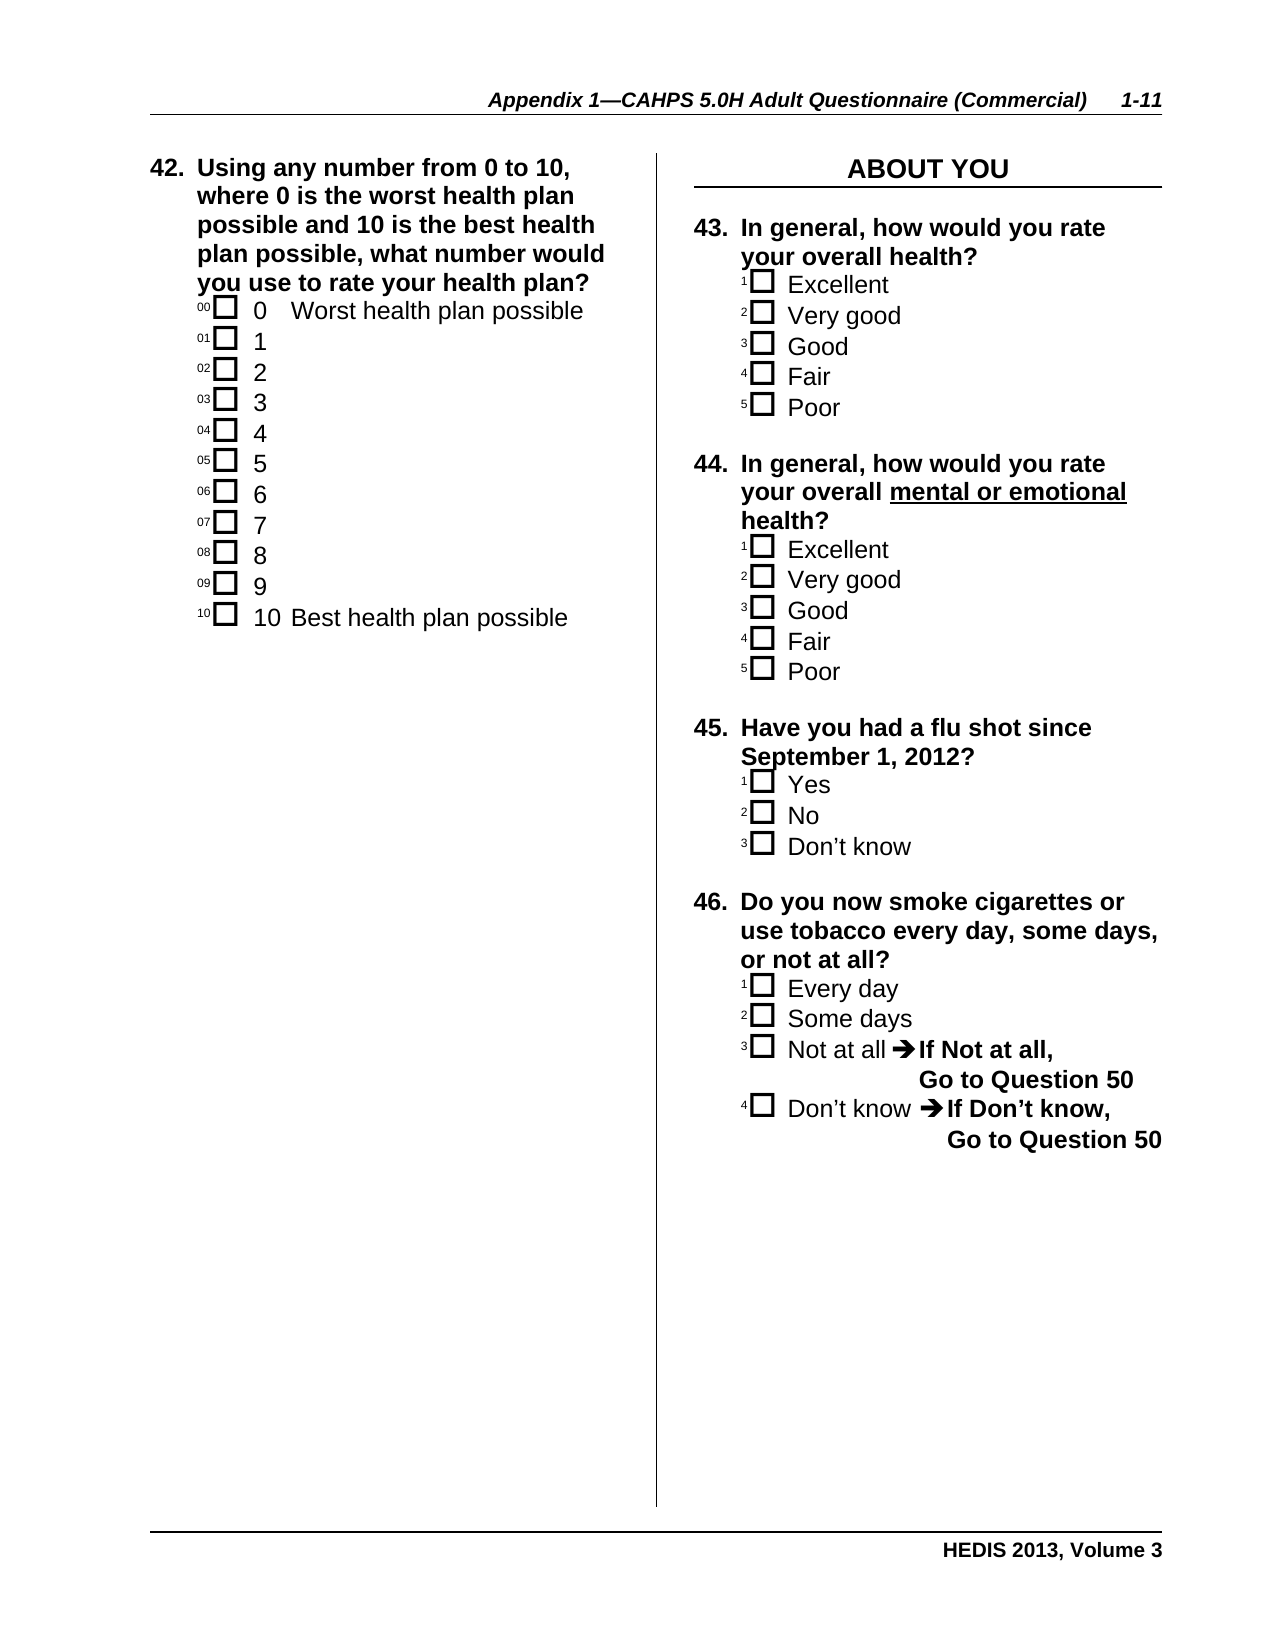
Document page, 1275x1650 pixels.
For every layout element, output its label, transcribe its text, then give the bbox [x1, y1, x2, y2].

text 5 Poor [741, 393, 1162, 424]
list 09 9 [197, 572, 619, 603]
text 2 Some days [741, 1004, 1162, 1035]
text 4 Don’t know If Don’t know, Go to Question 50 [741, 1094, 1172, 1154]
list 06 6 [197, 480, 619, 511]
text 45. Have you had a flu shot since September 1, 2012? [694, 713, 1162, 771]
text 5 Poor [741, 657, 1162, 688]
list 07 7 [197, 511, 619, 541]
list 04 4 [197, 419, 619, 449]
text 1 Yes [741, 771, 1162, 801]
list 03 3 [197, 388, 619, 419]
list 10 10 Best health plan possible [197, 603, 619, 633]
text 3 Don’t know [741, 832, 1162, 862]
text 1 Excellent [741, 535, 1162, 566]
text ABOUT YOU [694, 153, 1162, 186]
text 44. In general, how would you rate your overall mental or emotional health? [694, 449, 1162, 535]
list 01 1 [197, 327, 619, 358]
text 1 Excellent [741, 271, 1162, 301]
text 4 Fair [741, 627, 1162, 657]
text 1 Every day [741, 974, 1162, 1004]
text 2 Very good [741, 566, 1162, 596]
text 4 Fair [741, 362, 1162, 393]
text 42. Using any number from 0 to 10, where 0 is the worst health plan possible and 10 is the best health plan possible, what number would you use to rate your health plan? [150, 153, 619, 296]
list 00 0 Worst health plan possible [197, 296, 619, 327]
text 43. In general, how would you rate your overall health? [694, 213, 1162, 271]
text 2 Very good [741, 301, 1162, 332]
text 2 No [741, 801, 1162, 832]
text 3 Not at all If Not at all, Go to Question 50 [741, 1035, 1162, 1094]
list 08 8 [197, 541, 619, 572]
list 02 2 [197, 358, 619, 388]
text 3 Good [741, 332, 1162, 362]
text 46. Do you now smoke cigarettes or use tobacco every day, some days, or not at all? [693, 887, 1162, 974]
text 3 Good [741, 596, 1162, 627]
list 05 5 [197, 449, 619, 480]
